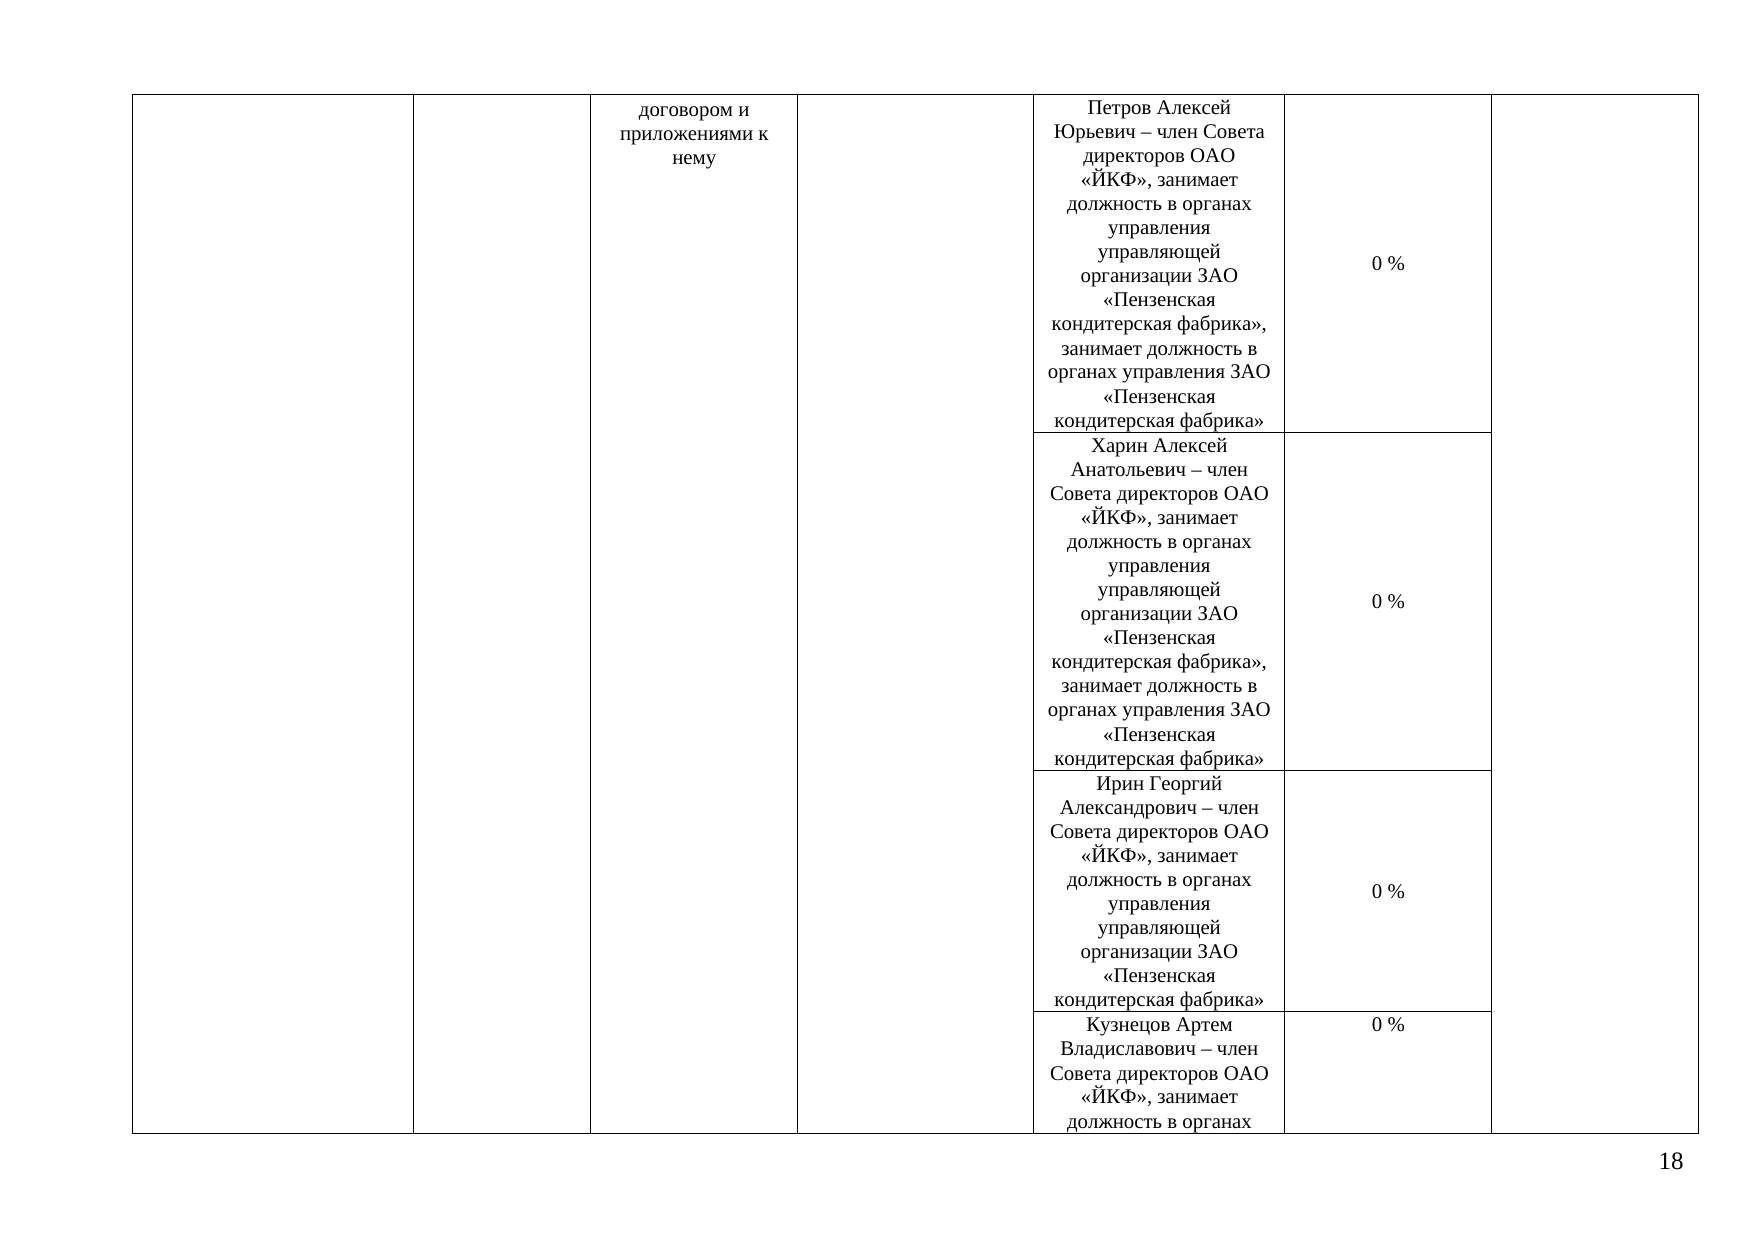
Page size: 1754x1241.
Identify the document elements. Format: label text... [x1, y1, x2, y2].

table_cell Ирин Георгий Александрович – член Совета директоров ОАО «ЙКФ», занимает должность в органах управления управляющей организации ЗАО «Пензенская кондитерская фабрика» [1034, 771, 1284, 1011]
table_cell 0 % [1285, 95, 1491, 432]
table_cell 0 % [1285, 1012, 1491, 1133]
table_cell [1034, 1012, 1284, 1133]
table_cell 0 % [1285, 771, 1491, 1011]
table_cell Харин Алексей Анатольевич – член Совета директоров ОАО «ЙКФ», занимает должность в органах управления управляющей организации ЗАО «Пензенская кондитерская фабрика», занимает должность в органах управления ЗАО «Пензенская кондитерская фабрика» [1034, 433, 1284, 769]
table_cell 0 % [1285, 433, 1491, 769]
table_cell Петров Алексей Юрьевич – член Совета директоров ОАО «ЙКФ», занимает должность в органах управления управляющей организации ЗАО «Пензенская кондитерская фабрика», занимает должность в органах управления ЗАО «Пензенская кондитерская фабрика» [1034, 95, 1284, 432]
